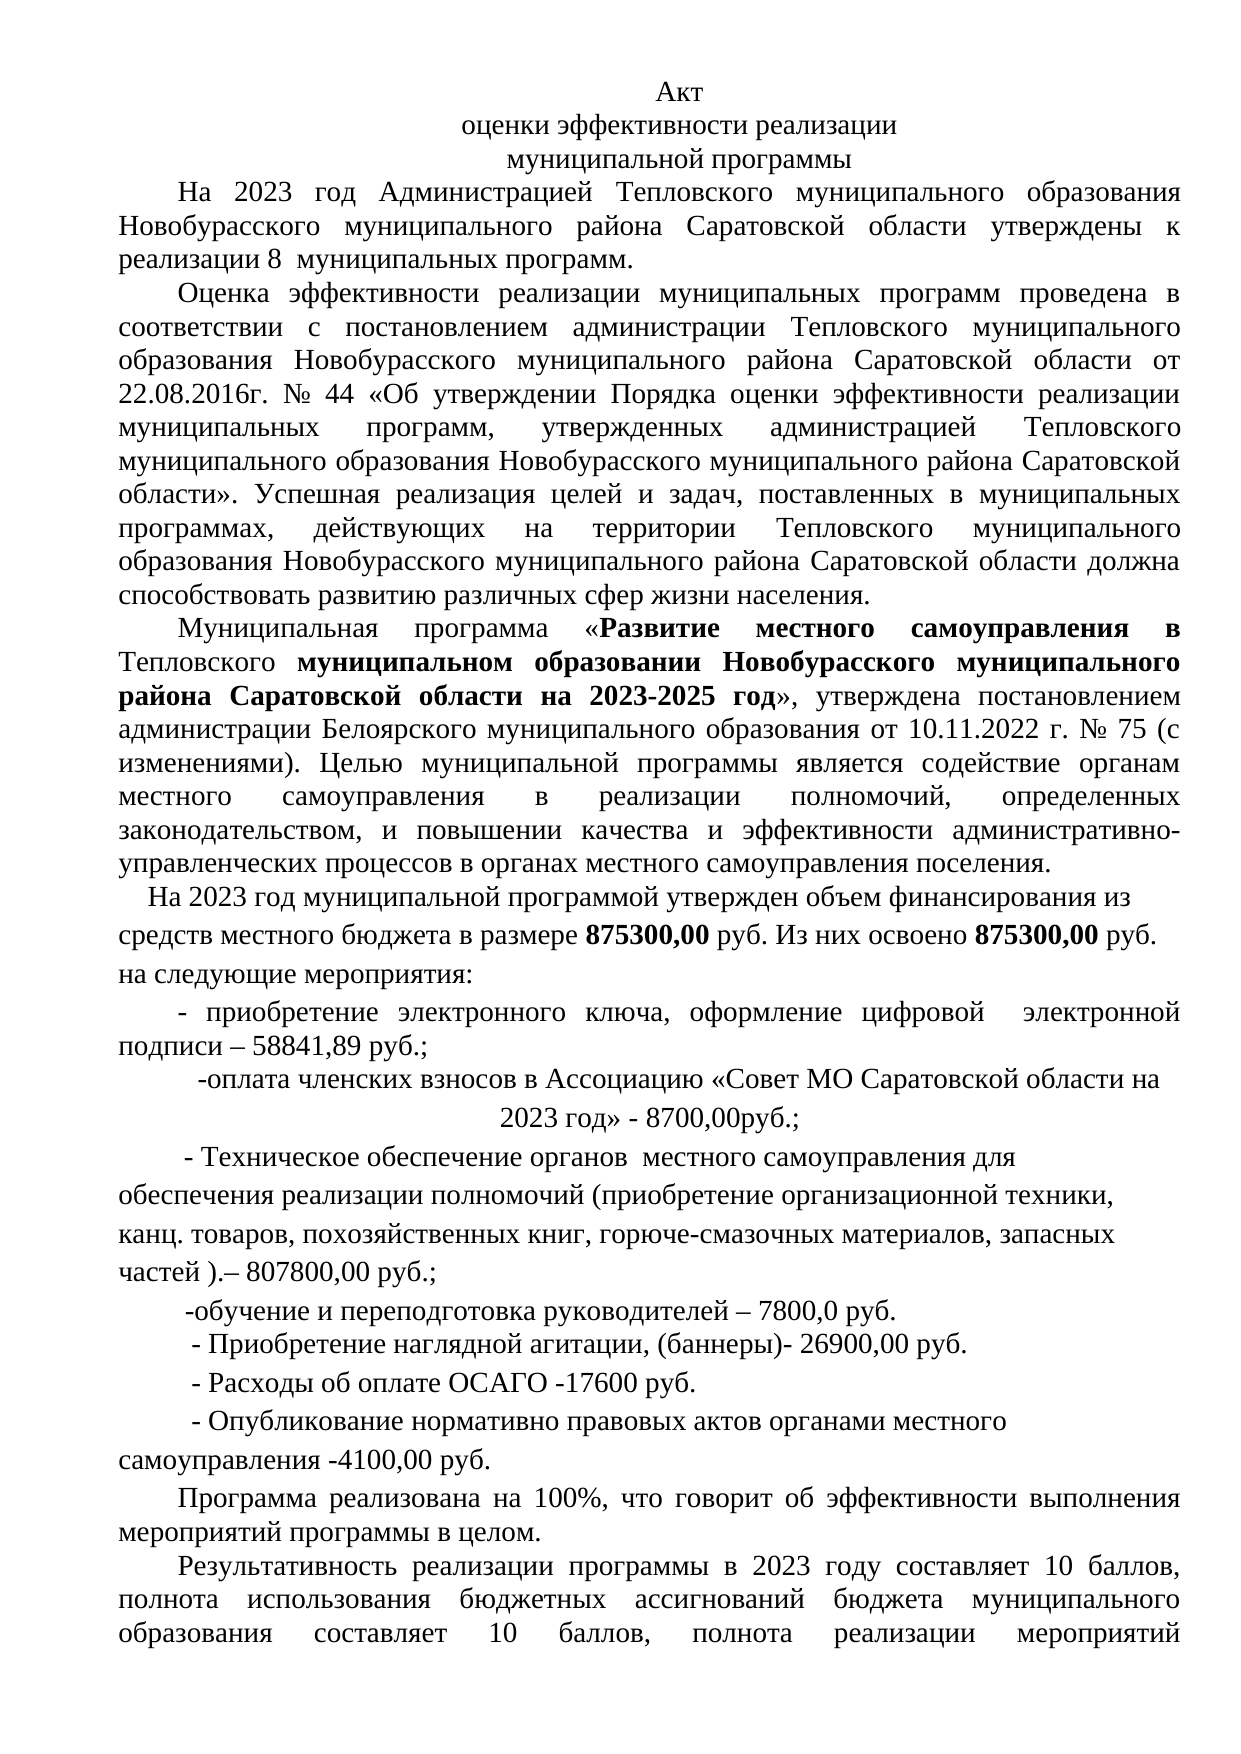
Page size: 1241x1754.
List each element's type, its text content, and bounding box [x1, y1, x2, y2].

text - Техническое обеспечение органов местного самоуправления для обеспечения реализации полномочий (приобретение организационной техники, канц. товаров, похозяйственных книг, горюче-смазочных материалов, запасных частей ).– 807800,00 руб.; [118, 1139, 1181, 1288]
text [118, 1548, 1181, 1648]
text - приобретение электронного ключа, оформление цифровой электронной подписи – 58841,89 руб.; [118, 994, 1181, 1062]
text - Приобретение наглядной агитации, (баннеры)- 26900,00 руб. [118, 1326, 1181, 1360]
text - Опубликование нормативно правовых актов органами местного самоуправления -4100,00 руб. [118, 1403, 1181, 1476]
text На 2023 год Администрацией Тепловского муниципального образования Новобурасского муниципального района Саратовской области утверждены к реализации 8 муниципальных программ. [118, 174, 1181, 275]
text Оценка эффективности реализации муниципальных программ проведена в соответствии с постановлением администрации Тепловского муниципального образования Новобурасского муниципального района Саратовской области от 22.08.2016г. № 44 «Об утверждении Порядка оценки эффективности реализации муниципальных программ, утвержденных администрацией Тепловского муниципального образования Новобурасского муниципального района Саратовской области». Успешная реализация целей и задач, поставленных в муниципальных программах, действующих на территории Тепловского муниципального образования Новобурасского муниципального района Саратовской области должна способствовать развитию различных сфер жизни населения. [118, 275, 1181, 611]
text - Расходы об оплате ОСАГО -17600 руб. [118, 1365, 1181, 1398]
text Муниципальная программа «Развитие местного самоуправления в Тепловского муниципальном образовании Новобурасского муниципального района Саратовской области на 2023-2025 год», утверждена постановлением администрации Белоярского муниципального образования от 10.11.2022 г. № 75 (с изменениями). Целью муниципальной программы является содействие органам местного самоуправления в реализации полномочий, определенных законодательством, и повышении качества и эффективности административно-управленческих процессов в органах местного самоуправления поселения. [118, 611, 1181, 879]
text Акт [118, 74, 1181, 107]
text оценки эффективности реализации [118, 107, 1181, 141]
text -оплата членских взносов в Ассоциацию «Совет МО Саратовской области на 2023 год» - 8700,00руб.; [118, 1062, 1181, 1134]
text -обучение и переподготовка руководителей – 7800,0 руб. [118, 1293, 1181, 1326]
text Программа реализована на 100%, что говорит об эффективности выполнения мероприятий программы в целом. [118, 1481, 1181, 1548]
text На 2023 год муниципальной программой утвержден объем финансирования из средств местного бюджета в размере 875300,00 руб. Из них освоено 875300,00 руб. на следующие мероприятия: [118, 879, 1181, 989]
text муниципальной программы [118, 141, 1181, 174]
